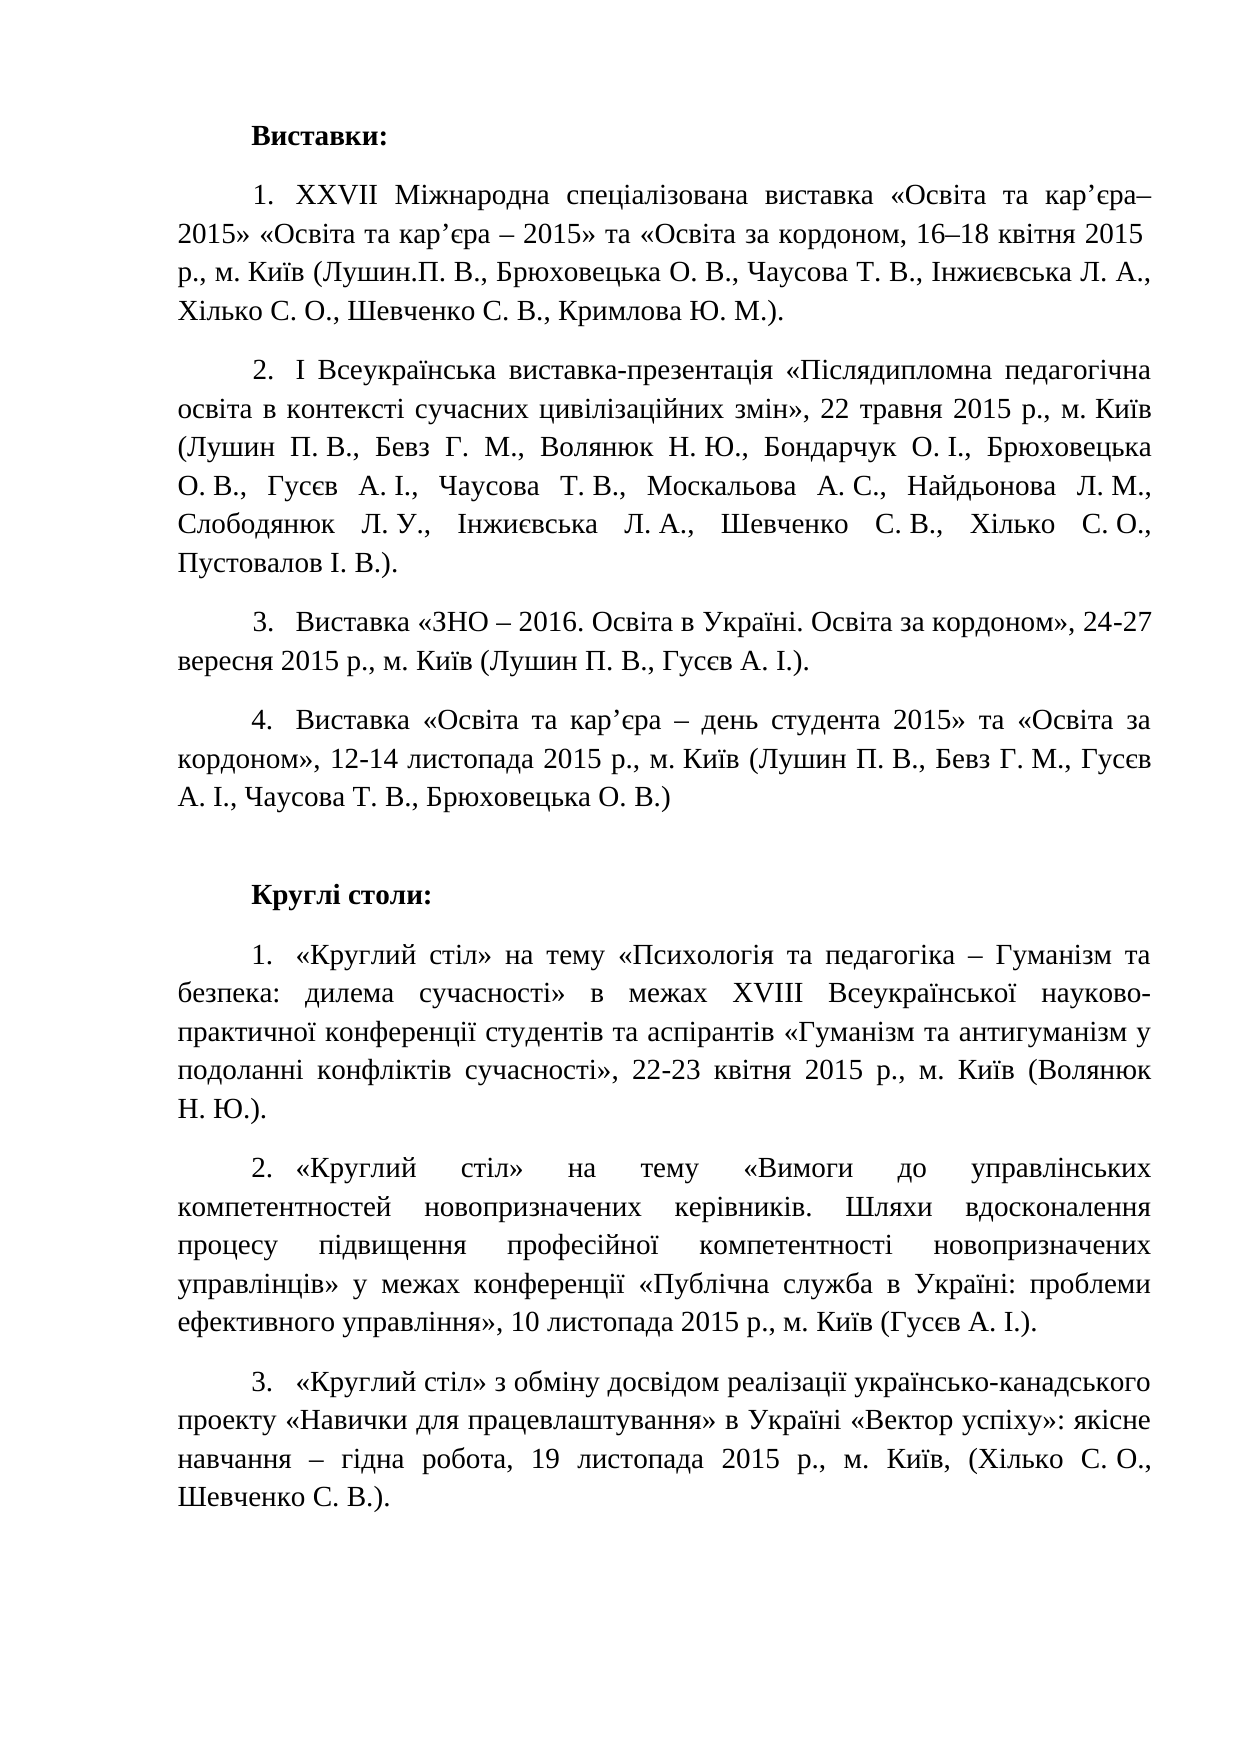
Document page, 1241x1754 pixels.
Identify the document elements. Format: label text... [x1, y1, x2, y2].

list I Всеукраїнська виставка-презентація «Післядипломна педагогічна освіта в контексті сучасних цивілізаційних змін», 22 травня 2015 р., м. Київ (Лушин П. В., Бевз Г. М., Волянюк Н. Ю., Бондарчук О. І., Брюховецька О. В., Гусєв А. І., Чаусова Т. В., Москальова А. С., Найдьонова Л. М., Слободянюк Л. У., Інжиєвська Л. А., Шевченко С. В., Хілько С. О., Пустовалов І. В.). [177, 352, 1152, 579]
list ХХVII Міжнародна спеціалізована виставка «Освіта та кар’єра–2015» «Освіта та кар’єра – 2015» та «Освіта за кордоном, 16–18 квітня 2015 р., м. Київ (Лушин.П. В., Брюховецька О. В., Чаусова Т. В., Інжиєвська Л. А., Хілько С. О., Шевченко С. В., Кримлова Ю. М.). [177, 177, 1152, 327]
list Виставка «Освіта та кар’єра – день студента 2015» та «Освіта за кордоном», 12-14 листопада 2015 р., м. Київ (Лушин П. В., Бевз Г. М., Гусєв А. І., Чаусова Т. В., Брюховецька О. В.) [177, 702, 1152, 813]
text Виставки: [251, 118, 1152, 152]
text Круглі столи: [251, 877, 1152, 911]
list «Круглий стіл» з обміну досвідом реалізації українсько-канадського проекту «Навички для працевлаштування» в Україні «Вектор успіху»: якісне навчання – гідна робота, 19 листопада 2015 р., м. Київ, (Хілько С. О., Шевченко С. В.). [177, 1364, 1152, 1513]
list Виставка «ЗНО – 2016. Освіта в Україні. Освіта за кордоном», 24-27 вересня 2015 р., м. Київ (Лушин П. В., Гусєв А. І.). [177, 604, 1152, 677]
list «Круглий стіл» на тему «Вимоги до управлінських компетентностей новопризначених керівників. Шляхи вдосконалення процесу підвищення професійної компетентності новопризначених управлінців» у межах конференції «Публічна служба в Україні: проблеми ефективного управління», 10 листопада 2015 р., м. Київ (Гусєв А. І.). [177, 1150, 1152, 1338]
list «Круглий стіл» на тему «Психологія та педагогіка – Гуманізм та безпека: дилема сучасності» в межах XVIII Всеукраїнської науково-практичної конференції студентів та аспірантів «Гуманізм та антигуманізм у подоланні конфліктів сучасності», 22-23 квітня 2015 р., м. Київ (Волянюк Н. Ю.). [177, 937, 1152, 1124]
